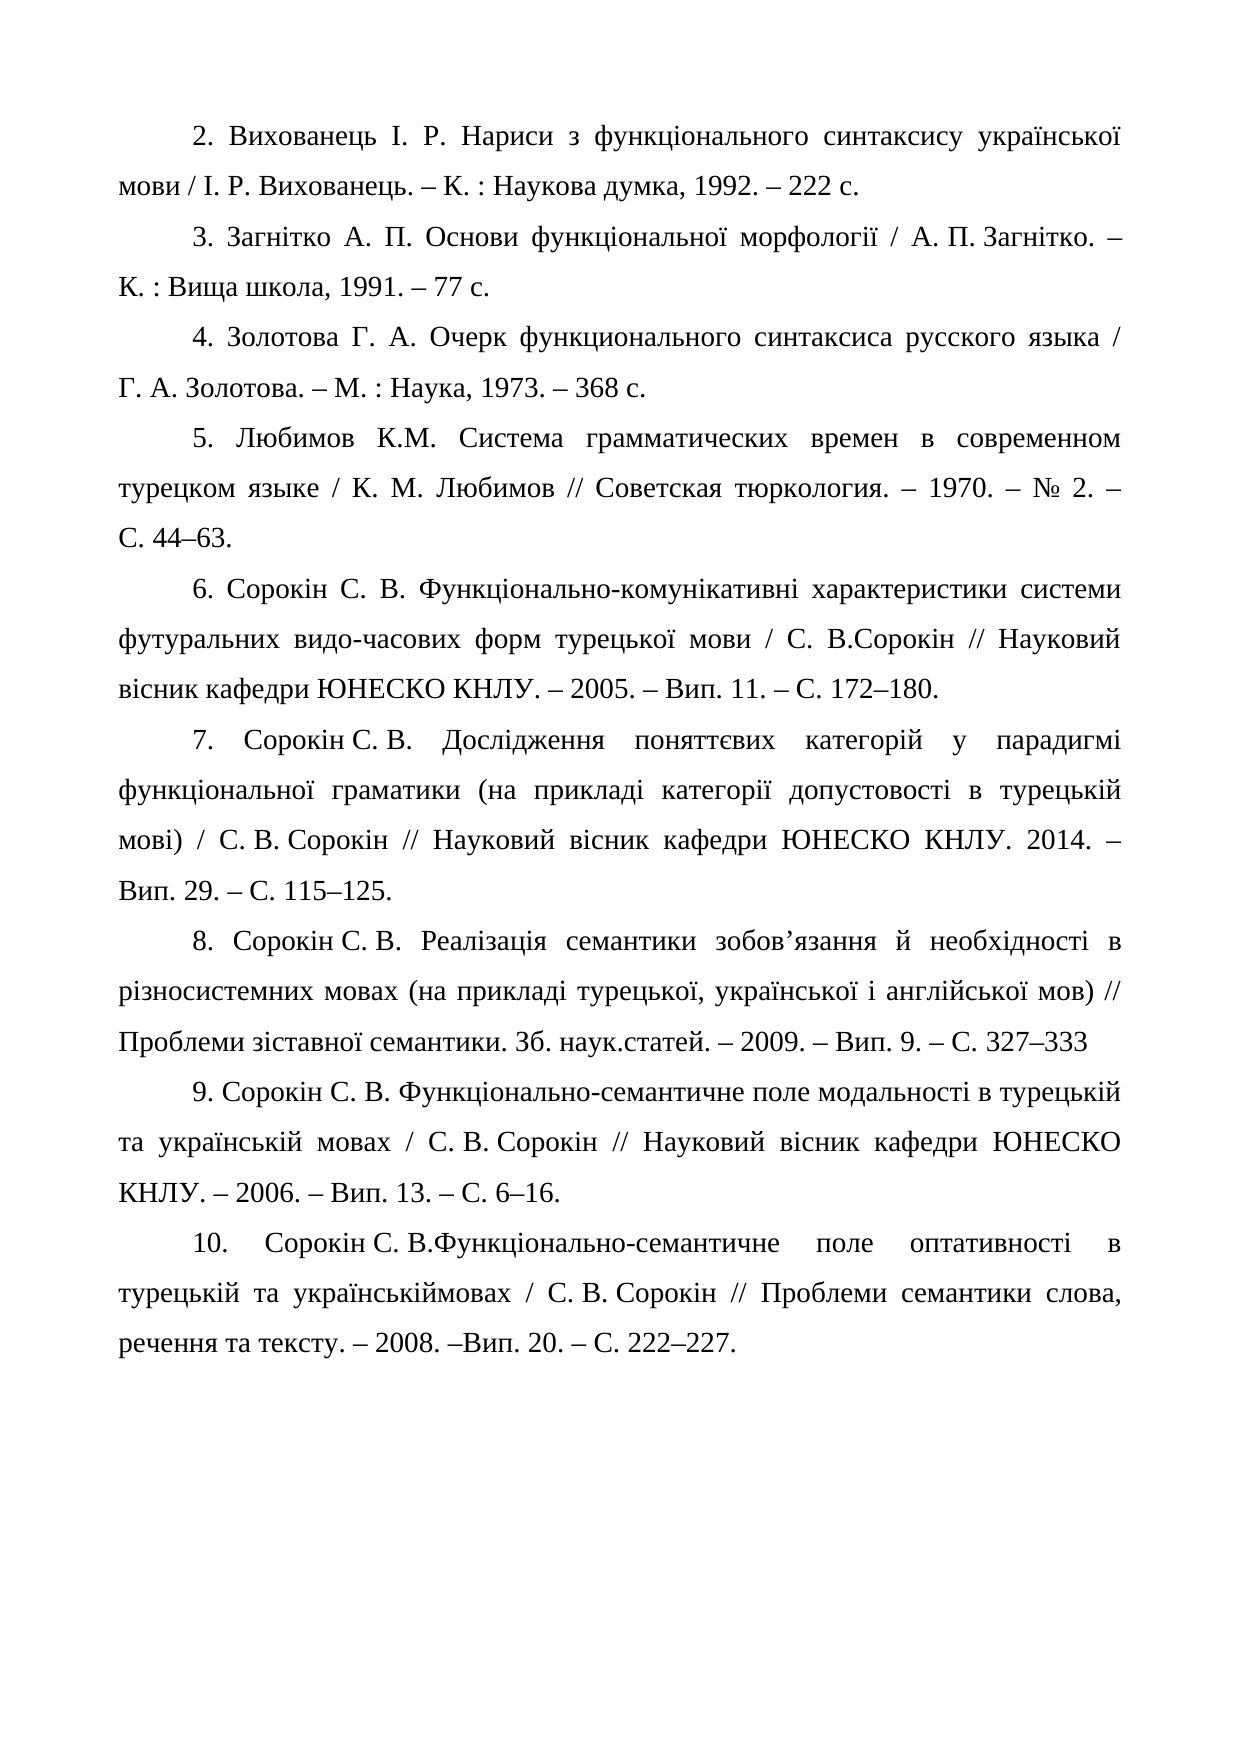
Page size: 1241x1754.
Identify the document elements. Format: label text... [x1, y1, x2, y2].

text 2. Вихованець І. Р. Нариси з функціонального синтаксису української мови / І. Р. Вихованець. – К. : Наукова думка, 1992. – 222 с. [118, 118, 1122, 202]
text 6. Сорокін С. В. Функціонально-комунікативні характеристики системи футуральних видо-часових форм турецької мови / С. В.Сорокін // Науковий вісник кафедри ЮНЕСКО КНЛУ. – 2005. – Вип. 11. – С. 172–180. [118, 571, 1122, 705]
text 4. Золотова Г. А. Очерк функционального синтаксиса русского языка / Г. А. Золотова. – М. : Наука, 1973. – 368 с. [118, 319, 1122, 403]
text 3. Загнітко А. П. Основи функціональної морфології / А. П. Загнітко. – К. : Вища школа, 1991. – 77 с. [118, 219, 1122, 303]
text 8. Сорокін С. В. Реалізація семантики зобов’язання й необхідності в різносистемних мовах (на прикладі турецької, української і англійської мов) // Проблеми зіставної семантики. Зб. наук.статей. – 2009. – Вип. 9. – С. 327–333 [118, 923, 1122, 1057]
text 7. Сорокін С. В. Дослідження поняттєвих категорій у парадигмі функціональної граматики (на прикладі категорії допустовості в турецькій мові) / С. В. Сорокін // Науковий вісник кафедри ЮНЕСКО КНЛУ. 2014. – Вип. 29. – С. 115–125. [118, 722, 1122, 906]
text 9. Сорокін С. В. Функціонально-семантичне поле модальності в турецькій та українській мовах / С. В. Сорокін // Науковий вісник кафедри ЮНЕСКО КНЛУ. – 2006. – Вип. 13. – С. 6–16. [118, 1074, 1122, 1208]
text 5. Любимов К.М. Система грамматических времен в современном турецком языке / К. М. Любимов // Советская тюркология. – 1970. – № 2. – С. 44–63. [118, 420, 1122, 554]
text 10. Сорокін С. В.Функціонально-семантичне поле оптативності в турецькій та українськіймовах / С. В. Сорокін // Проблеми семантики слова, речення та тексту. – 2008. –Вип. 20. – С. 222–227. [118, 1225, 1122, 1359]
